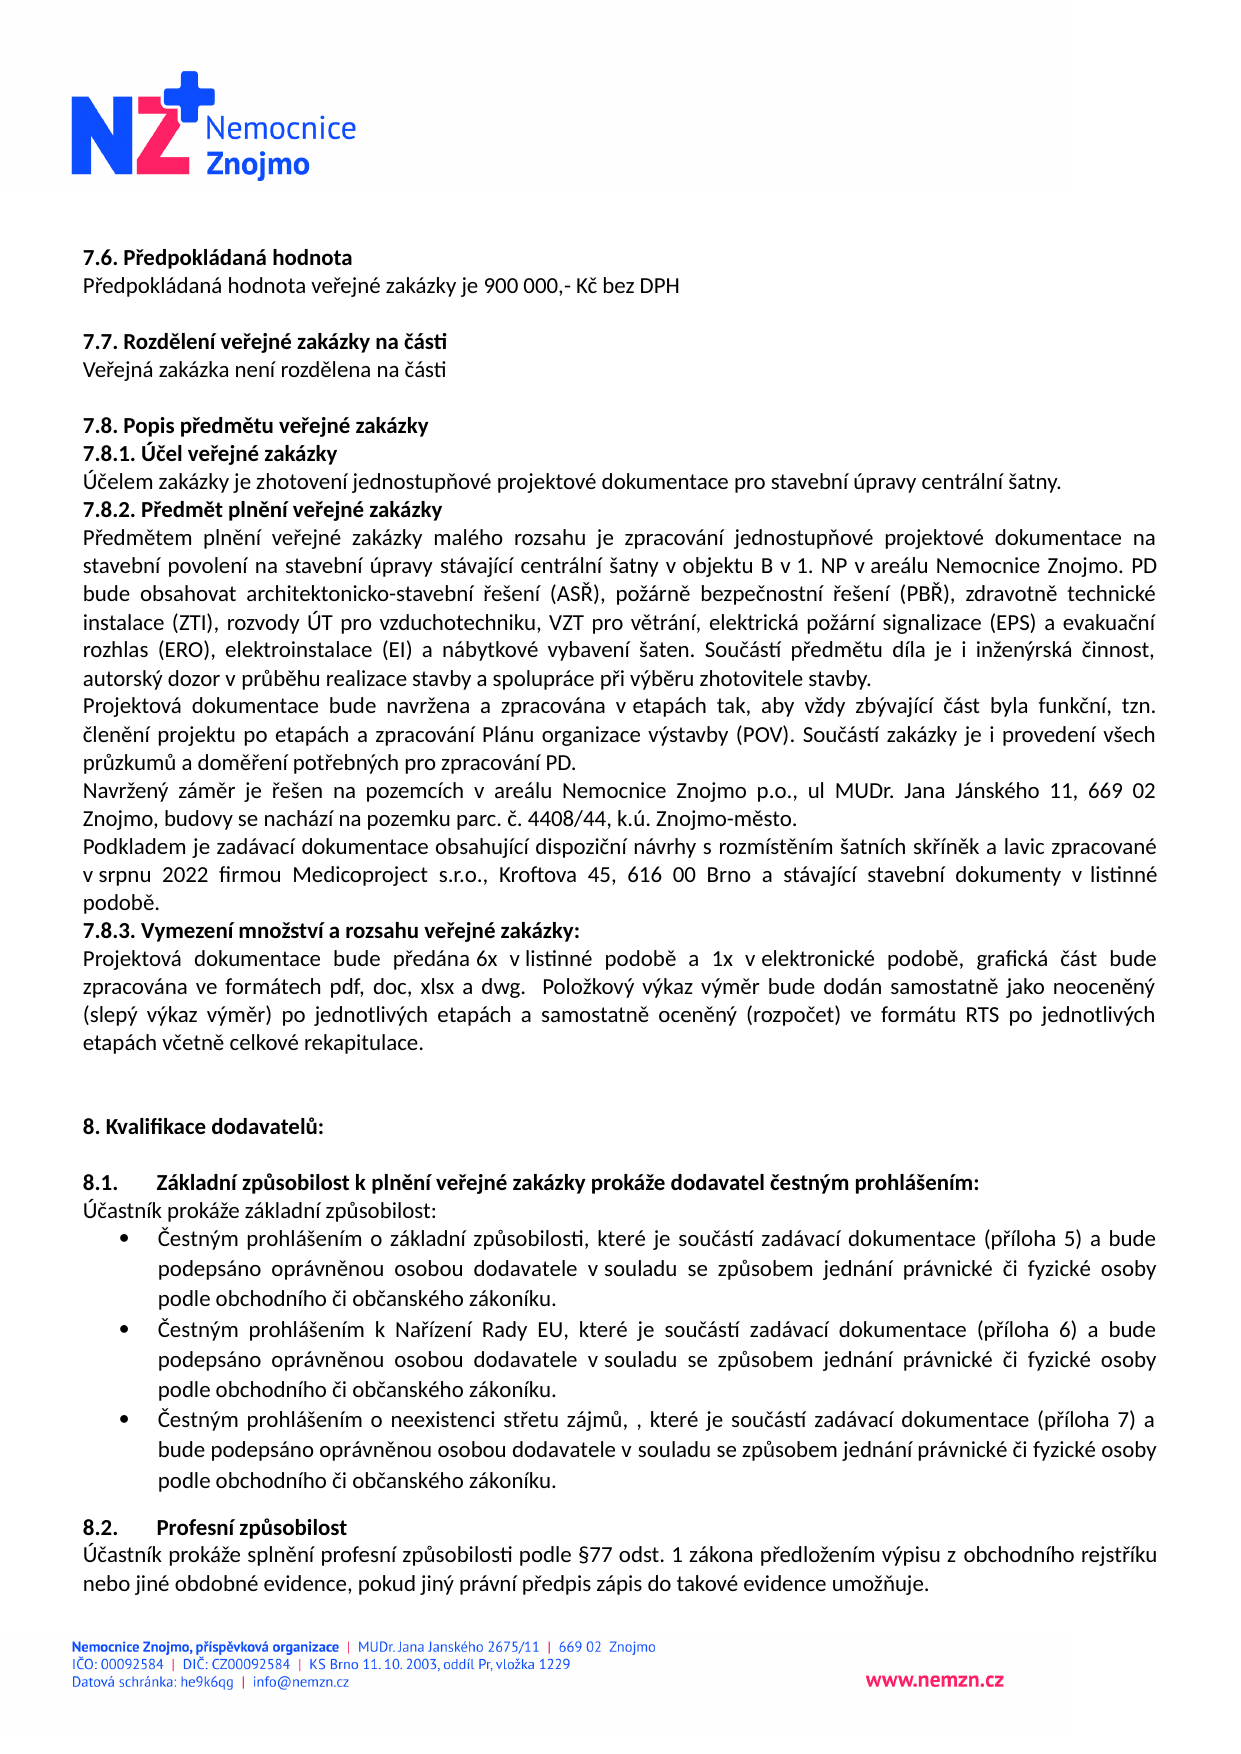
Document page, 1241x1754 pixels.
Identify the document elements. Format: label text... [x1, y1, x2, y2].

text Předpokládaná hodnota veřejné zakázky je 900 000,- Kč bez DPH [83, 271, 1157, 299]
list Čestným prohlášením k Nařízení Rady EU, které je součástí zadávací dokumentace (příloha 6) a bude podepsáno oprávněnou osobou dodavatele v souladu se způsobem jednání právnické či fyzické osoby podle obchodního či občanského zákoníku. [120, 1315, 1157, 1403]
text Účelem zakázky je zhotovení jednostupňové projektové dokumentace pro stavební úpravy centrální šatny. [83, 467, 1157, 496]
text 8. Kvalifikace dodavatelů: [83, 1112, 1157, 1140]
text Projektová dokumentace bude navržena a zpracována v etapách tak, aby vždy zbývající část byla funkční, tzn. členění projektu po etapách a zpracování Plánu organizace výstavby (POV). Součástí zakázky je i provedení všech průzkumů a doměření potřebných pro zpracování PD. [83, 692, 1157, 776]
list Čestným prohlášením o neexistenci střetu zájmů, , které je součástí zadávací dokumentace (příloha 7) a bude podepsáno oprávněnou osobou dodavatele v souladu se způsobem jednání právnické či fyzické osoby podle obchodního či občanského zákoníku. [120, 1405, 1157, 1494]
text Projektová dokumentace bude předána 6x v listinné podobě a 1x v elektronické podobě, grafická část bude zpracována ve formátech pdf, doc, xlsx a dwg. Položkový výkaz výměr bude dodán samostatně jako neoceněný (slepý výkaz výměr) po jednotlivých etapách a samostatně oceněný (rozpočet) ve formátu RTS po jednotlivých etapách včetně celkové rekapitulace. [83, 944, 1157, 1056]
picture [0, 0, 1075, 191]
picture [0, 1631, 1075, 1738]
text Veřejná zakázka není rozdělena na části [83, 355, 1157, 383]
text 8.2. Profesní způsobilost [83, 1513, 1157, 1541]
text Účastník prokáže splnění profesní způsobilosti podle §77 odst. 1 zákona předložením výpisu z obchodního rejstříku nebo jiné obdobné evidence, pokud jiný právní předpis zápis do takové evidence umožňuje. [83, 1541, 1157, 1597]
list Čestným prohlášením o základní způsobilosti, které je součástí zadávací dokumentace (příloha 5) a bude podepsáno oprávněnou osobou dodavatele v souladu se způsobem jednání právnické či fyzické osoby podle obchodního či občanského zákoníku. [120, 1224, 1157, 1312]
text 8.1. Základní způsobilost k plnění veřejné zakázky prokáže dodavatel čestným prohlášením: [83, 1168, 1157, 1196]
text Předmětem plnění veřejné zakázky malého rozsahu je zpracování jednostupňové projektové dokumentace na stavební povolení na stavební úpravy stávající centrální šatny v objektu B v 1. NP v areálu Nemocnice Znojmo. PD bude obsahovat architektonicko-stavební řešení (ASŘ), požárně bezpečnostní řešení (PBŘ), zdravotně technické instalace (ZTI), rozvody ÚT pro vzduchotechniku, VZT pro větrání, elektrická požární signalizace (EPS) a evakuační rozhlas (ERO), elektroinstalace (EI) a nábytkové vybavení šaten. Součástí předmětu díla je i inženýrská činnost, autorský dozor v průběhu realizace stavby a spolupráce při výběru zhotovitele stavby. [83, 523, 1157, 692]
text Podkladem je zadávací dokumentace obsahující dispoziční návrhy s rozmístěním šatních skříněk a lavic zpracované v srpnu 2022 firmou Medicoproject s.r.o., Kroftova 45, 616 00 Brno a stávající stavební dokumenty v listinné podobě. [83, 832, 1157, 916]
text 7.7. Rozdělení veřejné zakázky na části [83, 327, 1157, 355]
text 7.8. Popis předmětu veřejné zakázky [83, 411, 1157, 439]
text 7.8.2. Předmět plnění veřejné zakázky [83, 496, 1157, 523]
text Navržený záměr je řešen na pozemcích v areálu Nemocnice Znojmo p.o., ul MUDr. Jana Jánského 11, 669 02 Znojmo, budovy se nachází na pozemku parc. č. 4408/44, k.ú. Znojmo-město. [83, 776, 1157, 832]
text 7.6. Předpokládaná hodnota [83, 243, 1157, 271]
text 7.8.1. Účel veřejné zakázky [83, 439, 1157, 467]
text Účastník prokáže základní způsobilost: [83, 1196, 1157, 1224]
text 7.8.3. Vymezení množství a rozsahu veřejné zakázky: [83, 916, 1157, 944]
